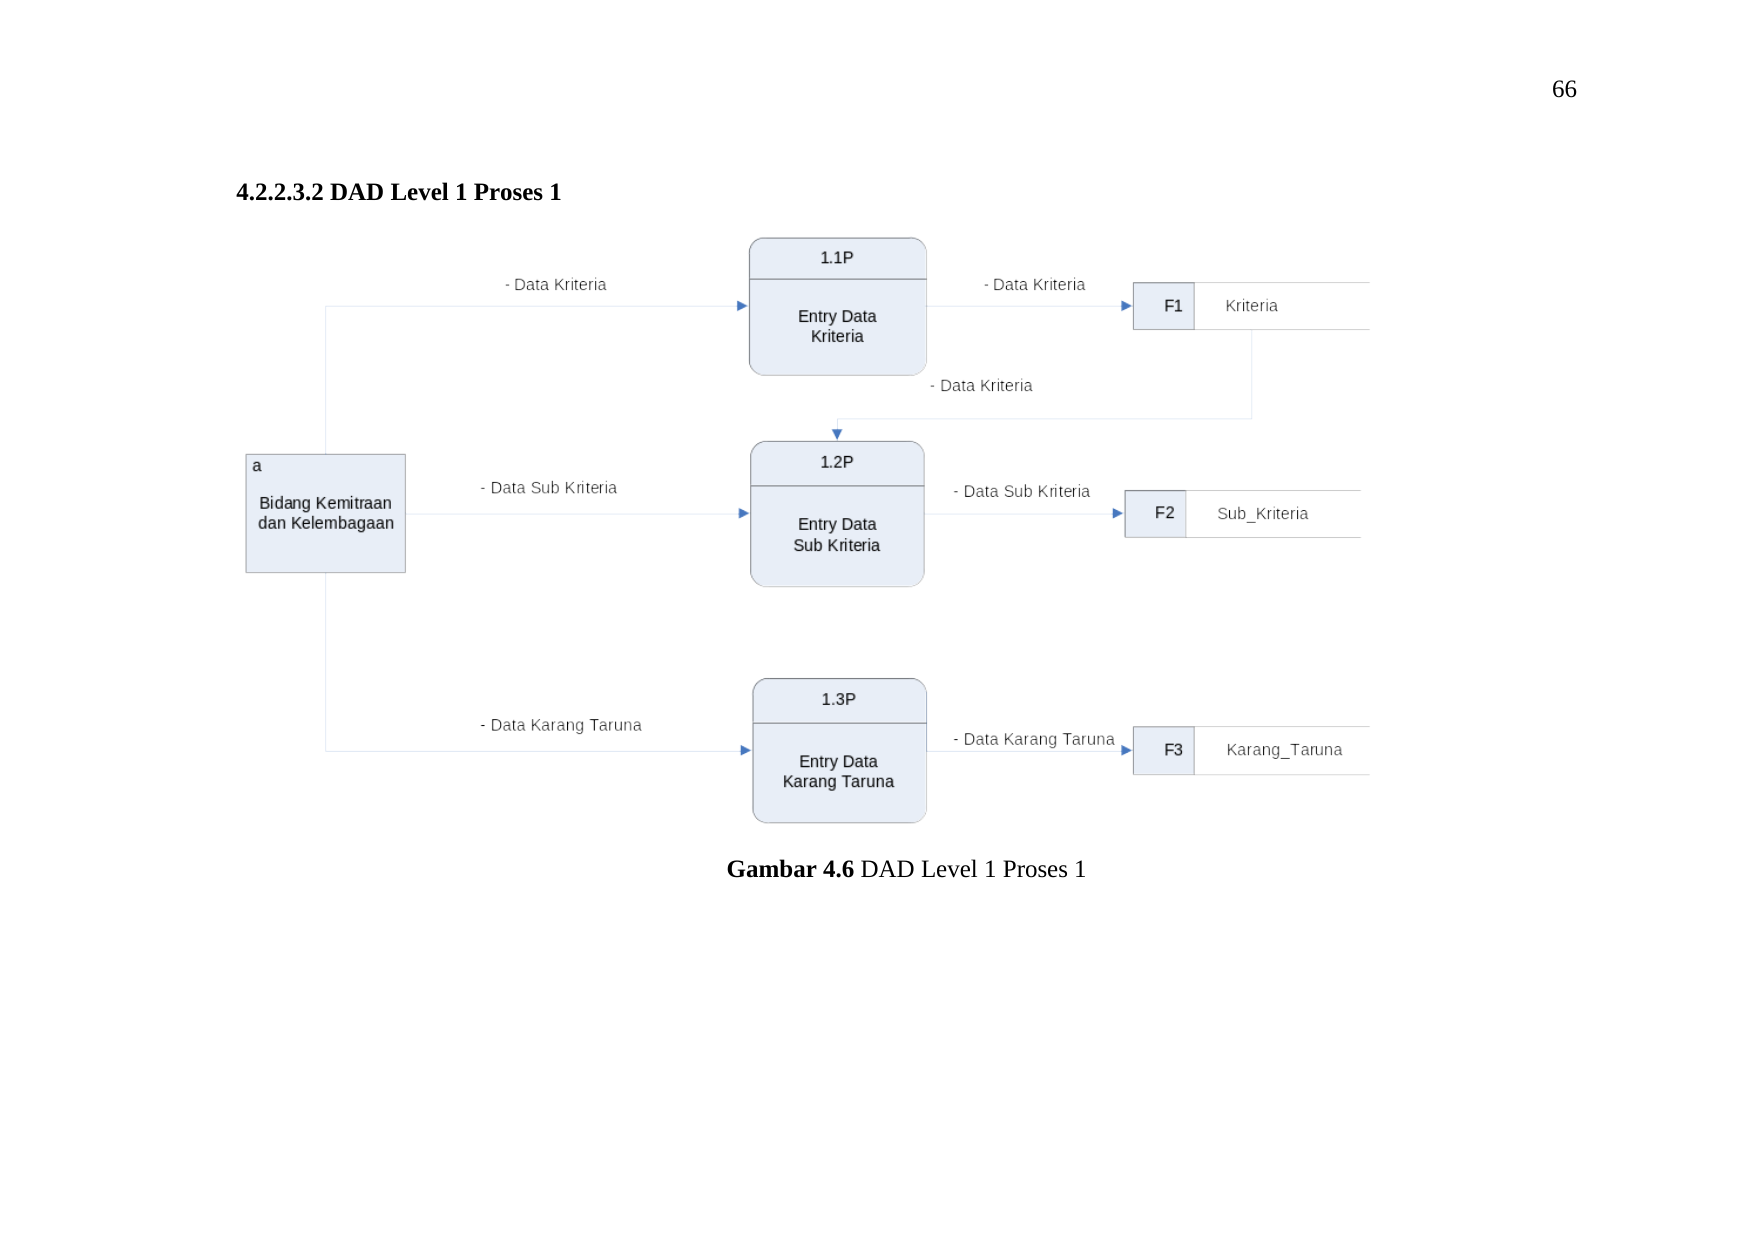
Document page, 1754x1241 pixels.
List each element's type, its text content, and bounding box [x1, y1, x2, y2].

text 4.2.2.3.2 DAD Level 1 Proses 1 [236, 177, 1577, 206]
text Gambar 4.6 DAD Level 1 Proses 1 [236, 854, 1577, 883]
